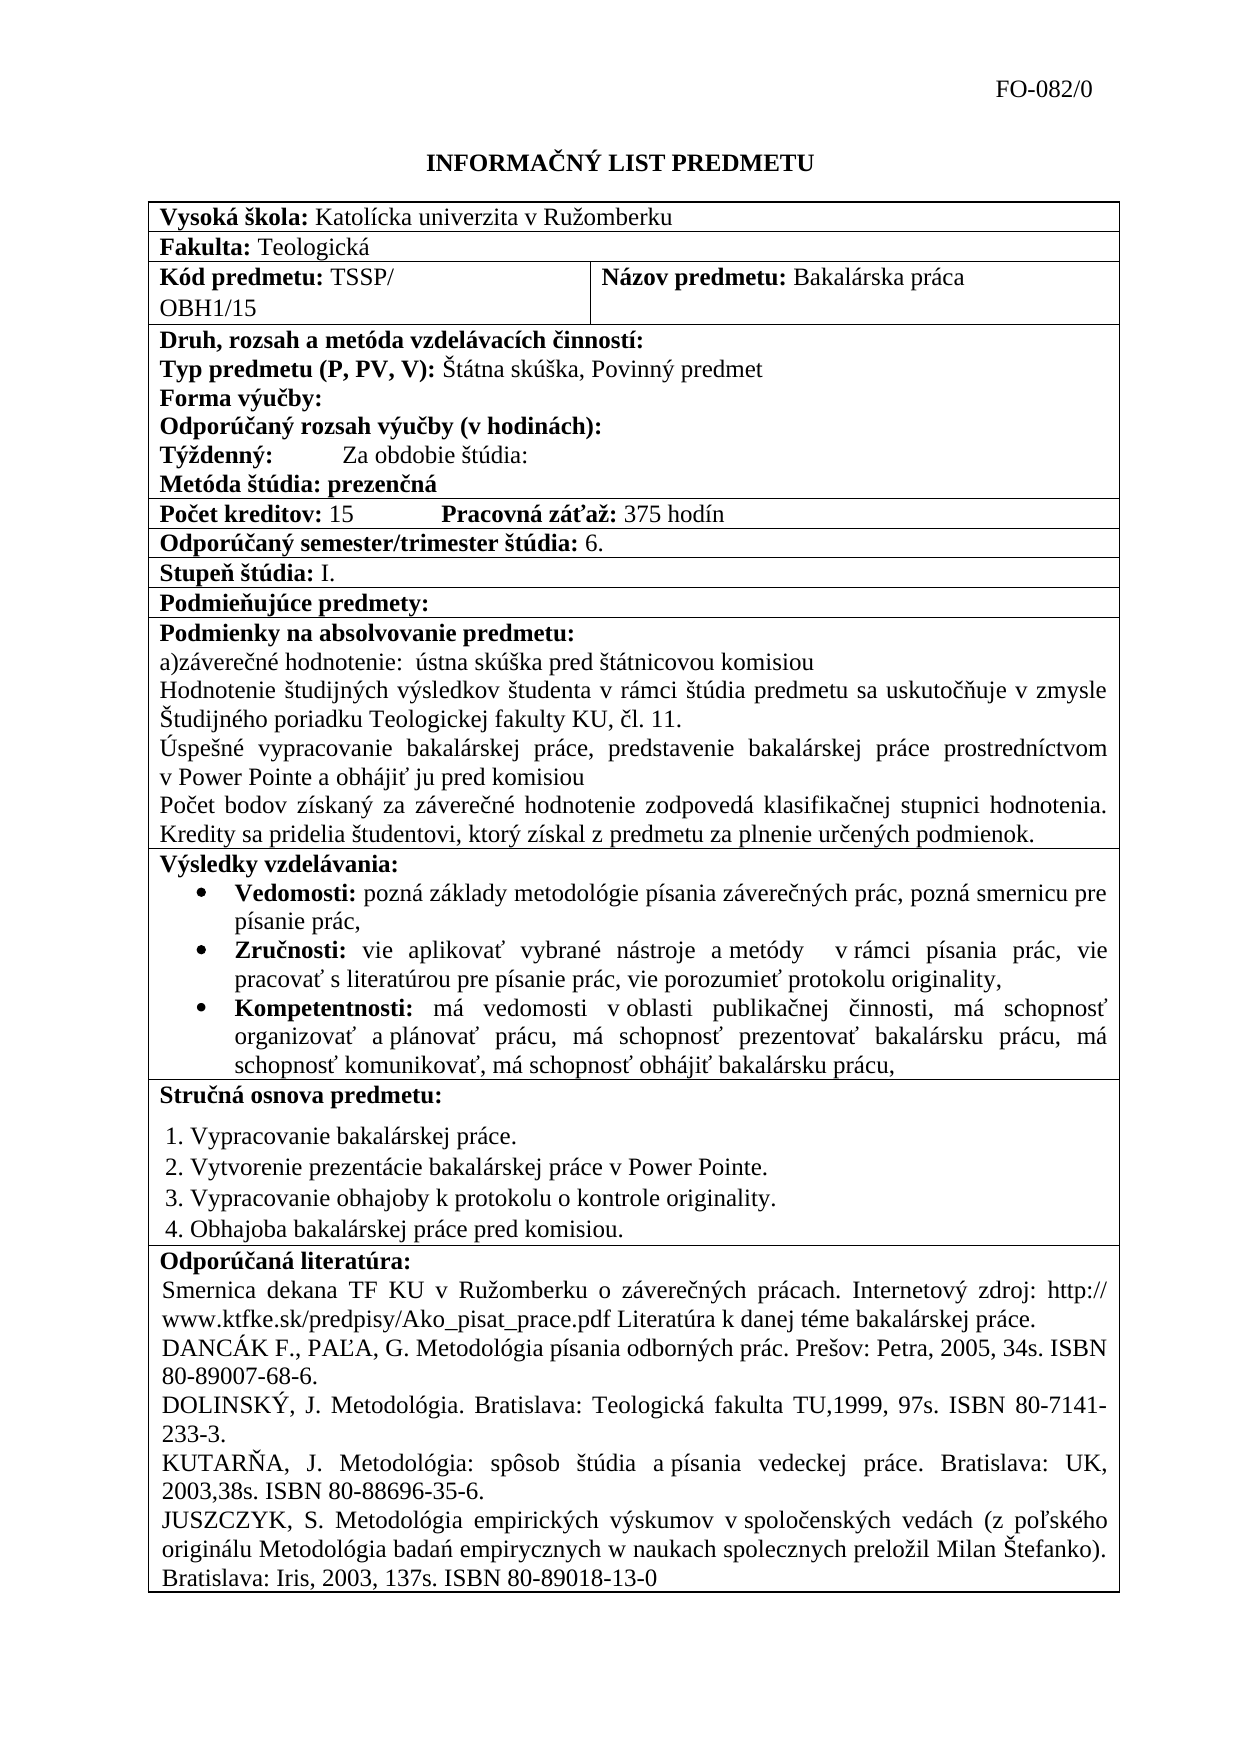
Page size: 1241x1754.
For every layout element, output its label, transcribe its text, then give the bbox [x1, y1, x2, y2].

table_header Vysoká škola: Katolícka univerzita v Ružomberku [149, 203, 1119, 231]
table_cell Stručná osnova predmetu: Vypracovanie bakalárskej práce. Vytvorenie prezentácie bakalárskej práce v Power Pointe. Vypracovanie obhajoby k protokolu o kontrole originality. Obhajoba bakalárskej práce pred komisiou. [149, 1080, 1119, 1245]
table_cell Stupeň štúdia: I. [149, 558, 1119, 587]
table_cell Podmienky na absolvovanie predmetu: a)záverečné hodnotenie: ústna skúška pred štátnicovou komisiou Hodnotenie študijných výsledkov študenta v rámci štúdia predmetu sa uskutočňuje v zmysle Študijného poriadku Teologickej fakulty KU, čl. 11. Úspešné vypracovanie bakalárskej práce, predstavenie bakalárskej práce prostredníctvom v Power Pointe a obhájiť ju pred komisiou Počet bodov získaný za záverečné hodnotenie zodpovedá klasifikačnej stupnici hodnotenia. Kredity sa pridelia študentovi, ktorý získal z predmetu za plnenie určených podmienok. [149, 618, 1119, 848]
table_cell Podmieňujúce predmety: [149, 588, 1119, 617]
table_cell Druh, rozsah a metóda vzdelávacích činností: Typ predmetu (P, PV, V): Štátna skúška, Povinný predmet Forma výučby: Odporúčaný rozsah výučby (v hodinách): Týždenný: Za obdobie štúdia: Metóda štúdia: prezenčná [149, 325, 1119, 498]
table_cell Odporúčaná literatúra: Smernica dekana TF KU v Ružomberku o záverečných prácach. Internetový zdroj: http:// www.ktfke.sk/predpisy/Ako_pisat_prace.pdf Literatúra k danej téme bakalárskej práce. DANCÁK F., PAĽA, G. Metodológia písania odborných prác. Prešov: Petra, 2005, 34s. ISBN 80-89007-68-6. DOLINSKÝ, J. Metodológia. Bratislava: Teologická fakulta TU,1999, 97s. ISBN 80-7141-233-3. KUTARŇA, J. Metodológia: spôsob štúdia a písania vedeckej práce. Bratislava: UK, 2003,38s. ISBN 80-88696-35-6. JUSZCZYK, S. Metodológia empirických výskumov v spoločenských vedách (z poľského originálu Metodológia badań empirycznych w naukach spolecznych preložil Milan Štefanko). Bratislava: Iris, 2003, 137s. ISBN 80-89018-13-0 [149, 1246, 1119, 1591]
table_cell Fakulta: Teologická [149, 232, 1119, 261]
table_cell Odporúčaný semester/trimester štúdia: 6. [149, 529, 1119, 557]
table_cell Výsledky vzdelávania: Vedomosti: pozná základy metodológie písania záverečných prác, pozná smernicu pre písanie prác, Zručnosti: vie aplikovať vybrané nástroje a metódy v rámci písania prác, vie pracovať s literatúrou pre písanie prác, vie porozumieť protokolu originality, Kompetentnosti: má vedomosti v oblasti publikačnej činnosti, má schopnosť organizovať a plánovať prácu, má schopnosť prezentovať bakalársku prácu, má schopnosť komunikovať, má schopnosť obhájiť bakalársku prácu, [149, 849, 1119, 1079]
table_cell Kód predmetu: TSSP/ OBH1/15 [149, 262, 590, 324]
table_cell Názov predmetu: Bakalárska práca [591, 262, 1119, 324]
table_cell Počet kreditov: 15 Pracovná záťaž: 375 hodín [149, 499, 1119, 527]
text INFORMAČNÝ LIST PREDMETU [148, 148, 1093, 176]
